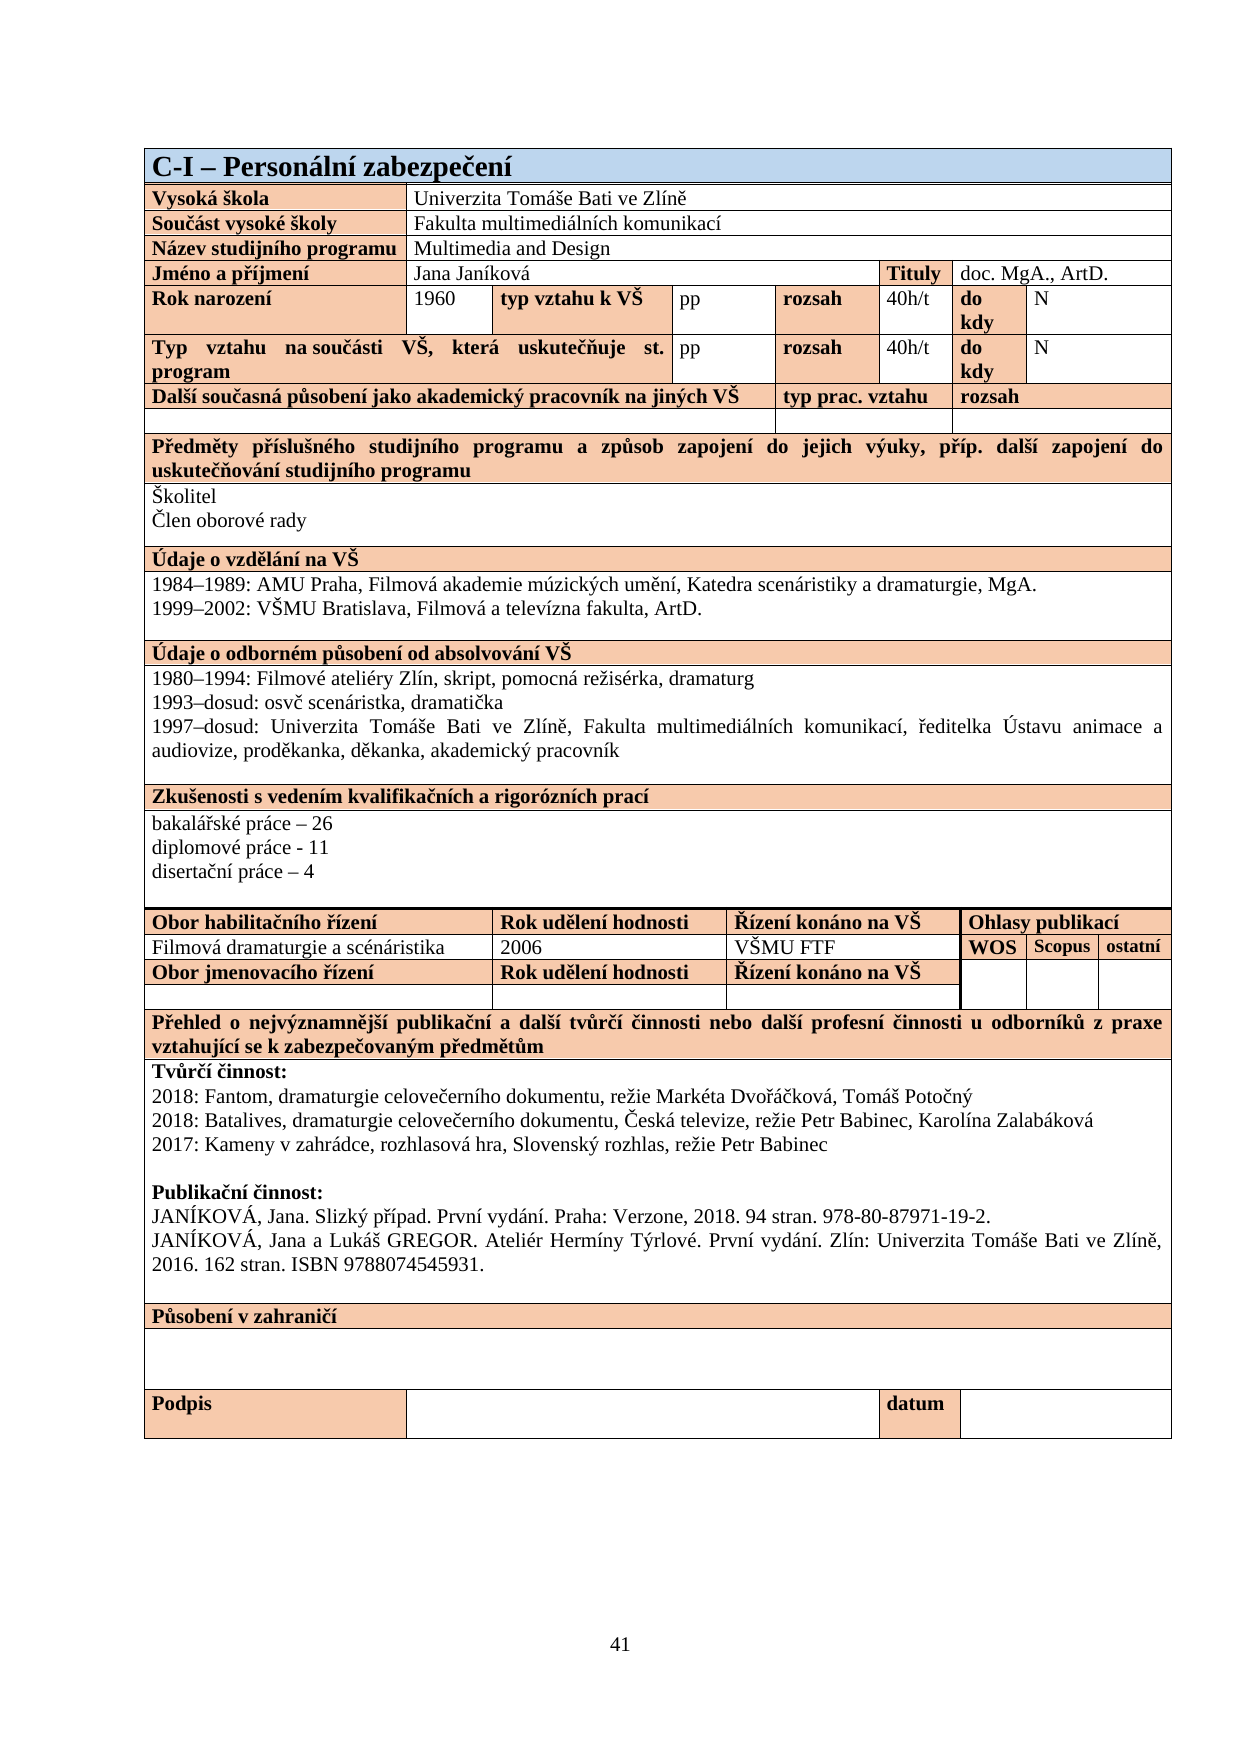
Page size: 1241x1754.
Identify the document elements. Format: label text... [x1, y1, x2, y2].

table_cell Zkušenosti s vedením kvalifikačních a rigorózních prací [145, 785, 1171, 809]
table_cell Vysoká škola [145, 185, 406, 209]
table_cell Tvůrčí činnost: 2018: Fantom, dramaturgie celovečerního dokumentu, režie Markéta Dvořáčková, Tomáš Potočný 2018: Batalives, dramaturgie celovečerního dokumentu, Česká televize, režie Petr Babinec, Karolína Zalabáková 2017: Kameny v zahrádce, rozhlasová hra, Slovenský rozhlas, režie Petr Babinec Publikační činnost: JANÍKOVÁ, Jana. Slizký případ. První vydání. Praha: Verzone, 2018. 94 stran. 978-80-87971-19-2. JANÍKOVÁ, Jana a Lukáš GREGOR. Ateliér Hermíny Týrlové. První vydání. Zlín: Univerzita Tomáše Bati ve Zlíně, 2016. 162 stran. ISBN 9788074545931. [145, 1060, 1171, 1303]
table_cell [962, 960, 1026, 1009]
table_cell [493, 985, 726, 1009]
table_cell Univerzita Tomáše Bati ve Zlíně [407, 185, 1171, 209]
table_cell 2006 [493, 935, 726, 959]
table_cell Působení v zahraničí [145, 1304, 1171, 1328]
table_cell do kdy [953, 335, 1026, 383]
table_cell Přehled o nejvýznamnější publikační a další tvůrčí činnosti nebo další profesní činnosti u odborníků z praxe vztahující se k zabezpečovaným předmětům [145, 1010, 1171, 1058]
table_cell [1027, 960, 1098, 1009]
table_cell [407, 1390, 879, 1438]
table_cell VŠMU FTF [727, 935, 959, 959]
table_cell pp [673, 286, 775, 334]
table_cell typ prac. vztahu [776, 384, 952, 408]
table_cell Typ vztahu na součásti VŠ, která uskutečňuje st. program [145, 335, 672, 383]
table_cell Údaje o vzdělání na VŠ [145, 547, 1171, 571]
table_cell Údaje o odborném působení od absolvování VŠ [145, 641, 1171, 664]
table_cell Předměty příslušného studijního programu a způsob zapojení do jejich výuky, příp. další zapojení do uskutečňování studijního programu [145, 434, 1171, 482]
table_cell Ohlasy publikací [962, 910, 1171, 934]
table_cell [961, 1390, 1171, 1438]
table_cell Filmová dramaturgie a scénáristika [145, 935, 492, 959]
table_cell WOS [962, 935, 1026, 959]
table_cell Obor jmenovacího řízení [145, 960, 492, 984]
table_cell Jméno a příjmení [145, 261, 406, 285]
table_cell [145, 1329, 1171, 1389]
table_cell rozsah [776, 286, 879, 334]
table_cell [145, 985, 492, 1009]
table_cell rozsah [776, 335, 879, 383]
table_cell pp [673, 335, 775, 383]
table_cell Podpis [145, 1390, 406, 1438]
table_cell Fakulta multimediálních komunikací [407, 211, 1171, 234]
table_cell [776, 409, 952, 433]
table_cell Další současná působení jako akademický pracovník na jiných VŠ [145, 384, 775, 408]
table_cell datum [880, 1390, 960, 1438]
table_cell Rok udělení hodnosti [493, 960, 726, 984]
table_cell ostatní [1099, 935, 1171, 959]
table_cell [953, 409, 1171, 433]
table_cell 1960 [407, 286, 492, 334]
table_cell 40h/t [880, 286, 952, 334]
table_cell [727, 985, 959, 1009]
table_cell bakalářské práce – 26 diplomové práce - 11 disertační práce – 4 [145, 811, 1171, 907]
table_cell rozsah [953, 384, 1171, 408]
table_cell N [1027, 335, 1171, 383]
table_cell Školitel Člen oborové rady [145, 484, 1171, 546]
table_cell 1980–1994: Filmové ateliéry Zlín, skript, pomocná režisérka, dramaturg 1993–dosud: osvč scenáristka, dramatička 1997–dosud: Univerzita Tomáše Bati ve Zlíně, Fakulta multimediálních komunikací, ředitelka Ústavu animace a audiovize, proděkanka, děkanka, akademický pracovník [145, 666, 1171, 783]
table_cell doc. MgA., ArtD. [953, 261, 1171, 285]
table_cell Jana Janíková [407, 261, 879, 285]
table_cell 1984–1989: AMU Praha, Filmová akademie múzických umění, Katedra scenáristiky a dramaturgie, MgA. 1999–2002: VŠMU Bratislava, Filmová a televízna fakulta, ArtD. [145, 572, 1171, 639]
table_cell N [1027, 286, 1171, 334]
table_cell Scopus [1027, 935, 1098, 959]
table_cell Rok narození [145, 286, 406, 334]
table_cell Obor habilitačního řízení [145, 910, 492, 934]
table_cell Součást vysoké školy [145, 211, 406, 234]
table_cell Řízení konáno na VŠ [727, 960, 959, 984]
table_cell Tituly [880, 261, 952, 285]
table_cell Multimedia and Design [407, 236, 1171, 260]
table_cell typ vztahu k VŠ [493, 286, 672, 334]
table_cell Rok udělení hodnosti [493, 910, 726, 934]
table_cell do kdy [953, 286, 1026, 334]
table_cell 40h/t [880, 335, 952, 383]
table_cell [145, 409, 775, 433]
table_cell Název studijního programu [145, 236, 406, 260]
table_cell Řízení konáno na VŠ [727, 910, 959, 934]
table_cell [1099, 960, 1171, 1009]
table_header C-I – Personální zabezpečení [145, 149, 1171, 182]
